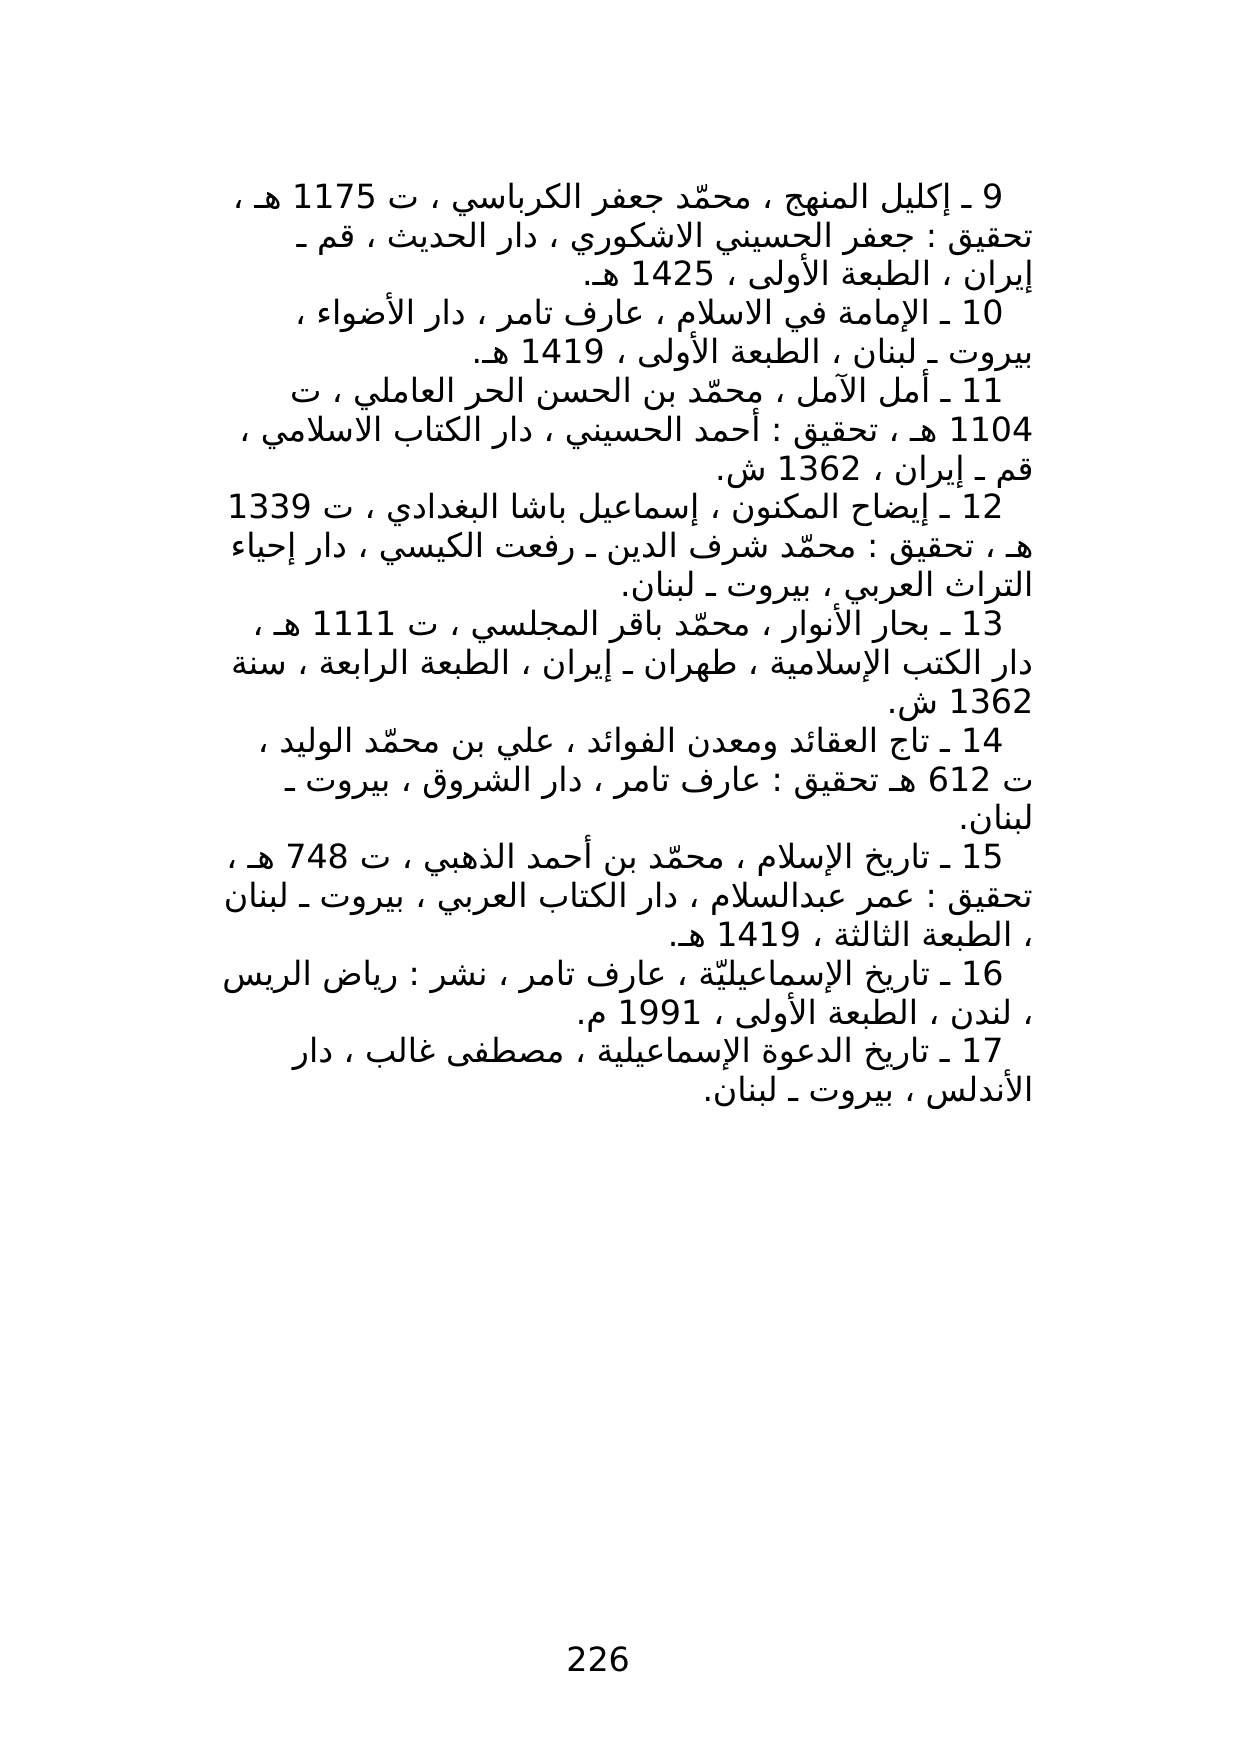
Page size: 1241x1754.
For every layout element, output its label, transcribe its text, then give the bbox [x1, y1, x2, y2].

text 13 ـ بحار الأنوار ، محمّد باقر المجلسي ، ت 1111 هـ ، دار الكتب الإسلامية ، طهران ـ إيران ، الطبعة الرابعة ، سنة 1362 ش. [222, 604, 1033, 721]
text 15 ـ تاريخ الإسلام ، محمّد بن أحمد الذهبي ، ت 748 هـ ، تحقيق : عمر عبدالسلام ، دار الكتاب العربي ، بيروت ـ لبنان ، الطبعة الثالثة ، 1419 هـ. [222, 838, 1033, 954]
text 12 ـ إيضاح المكنون ، إسماعيل باشا البغدادي ، ت 1339 هـ ، تحقيق : محمّد شرف الدين ـ رفعت الكيسي ، دار إحياء التراث العربي ، بيروت ـ لبنان. [222, 488, 1033, 604]
text 16 ـ تاريخ الإسماعيليّة ، عارف تامر ، نشر : رياض الريس ، لندن ، الطبعة الأولى ، 1991 م. [222, 954, 1033, 1032]
text 14 ـ تاج العقائد ومعدن الفوائد ، علي بن محمّد الوليد ، ت 612 هـ تحقيق : عارف تامر ، دار الشروق ، بيروت ـ لبنان. [222, 721, 1033, 838]
text 17 ـ تاريخ الدعوة الإسماعيلية ، مصطفى غالب ، دار الأندلس ، بيروت ـ لبنان. [222, 1032, 1033, 1110]
text 10 ـ الإمامة في الاسلام ، عارف تامر ، دار الأضواء ، بيروت ـ لبنان ، الطبعة الأولى ، 1419 هـ. [222, 294, 1033, 371]
text 11 ـ أمل الآمل ، محمّد بن الحسن الحر العاملي ، ت 1104 هـ ، تحقيق : أحمد الحسيني ، دار الكتاب الاسلامي ، قم ـ إيران ، 1362 ش. [222, 371, 1033, 488]
text 9 ـ إكليل المنهج ، محمّد جعفر الكرباسي ، ت 1175 هـ ، تحقيق : جعفر الحسيني الاشكوري ، دار الحديث ، قم ـ إيران ، الطبعة الأولى ، 1425 هـ. [222, 177, 1033, 294]
